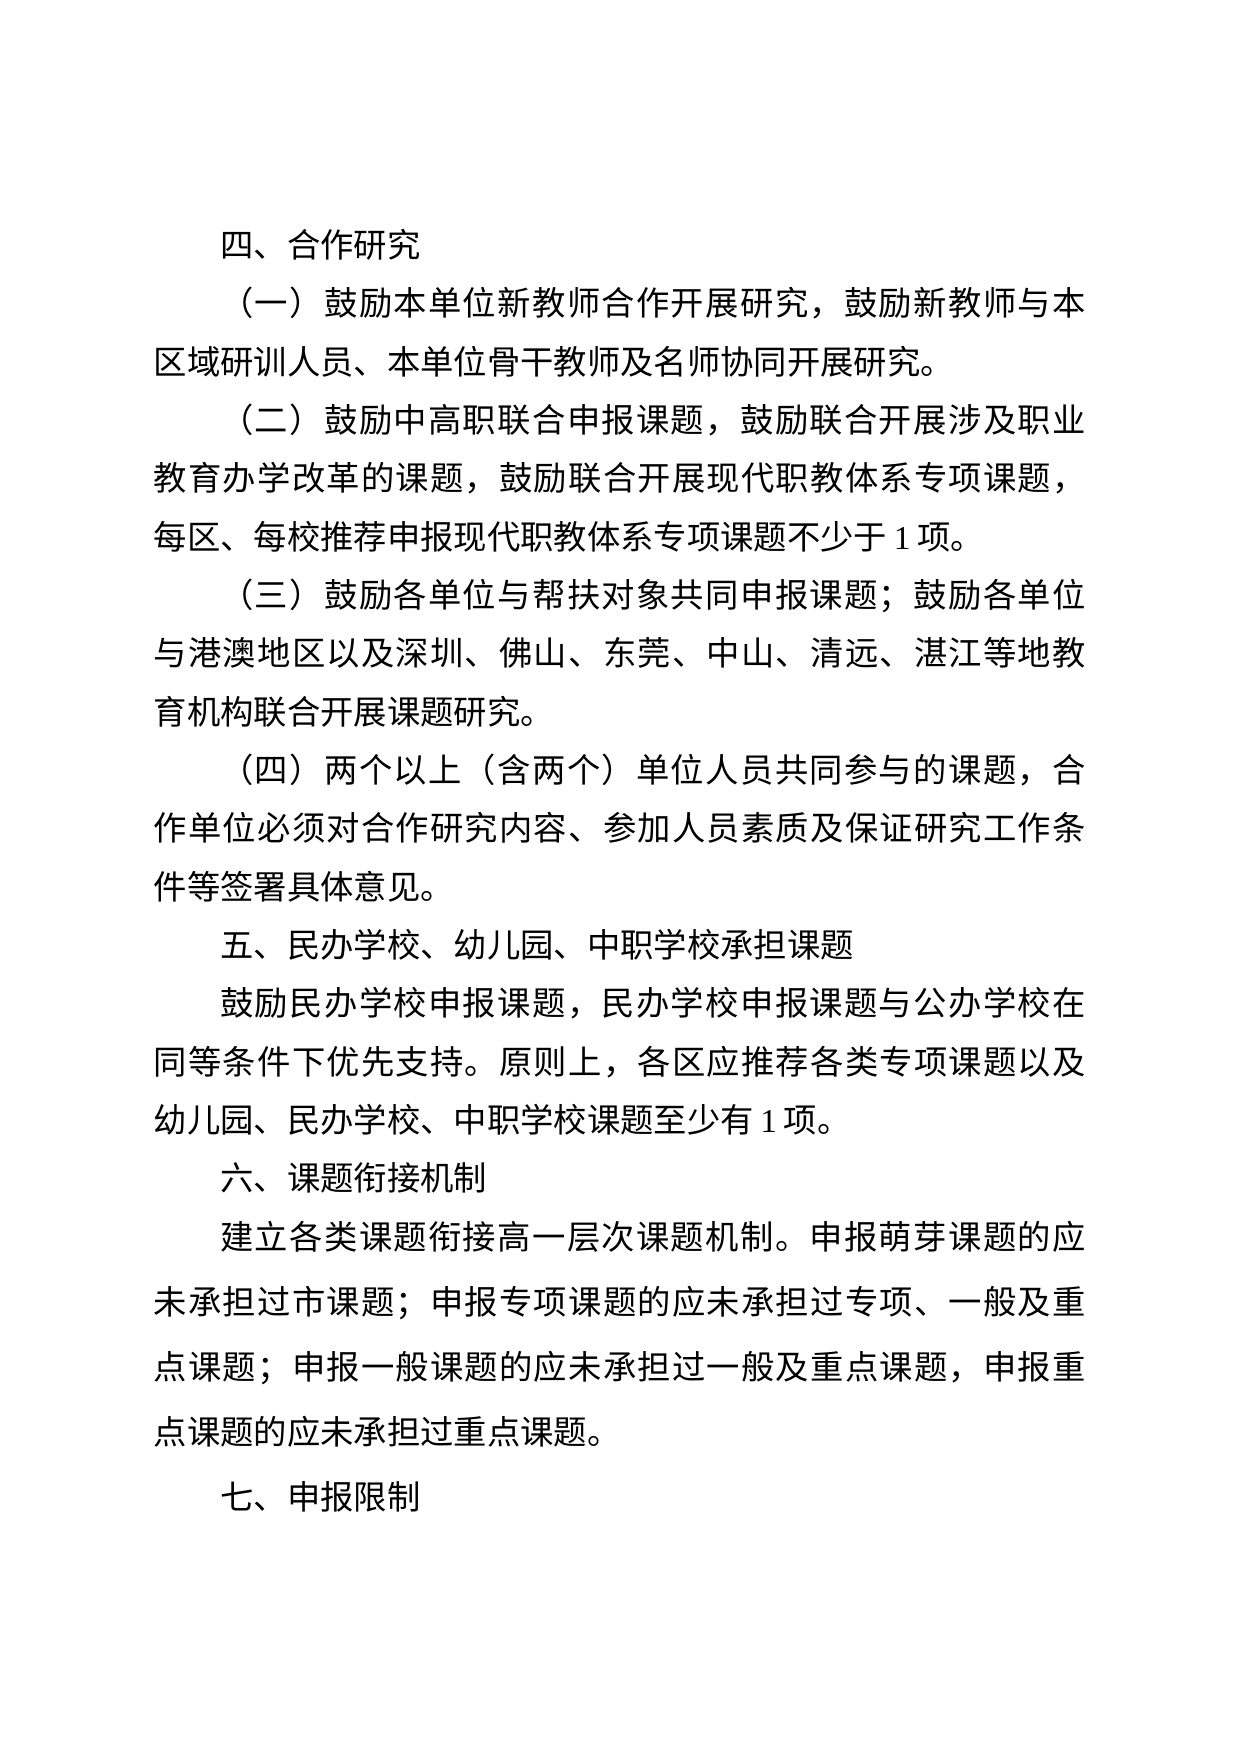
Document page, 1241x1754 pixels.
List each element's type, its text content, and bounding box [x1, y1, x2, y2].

text 六、课题衔接机制 [153, 1144, 1087, 1202]
text （二）鼓励中高职联合申报课题，鼓励联合开展涉及职业教育办学改革的课题，鼓励联合开展现代职教体系专项课题，每区、每校推荐申报现代职教体系专项课题不少于1项。 [153, 386, 1087, 561]
text 五、民办学校、幼儿园、中职学校承担课题 [153, 911, 1087, 969]
text （四）两个以上（含两个）单位人员共同参与的课题，合作单位必须对合作研究内容、参加人员素质及保证研究工作条件等签署具体意见。 [153, 736, 1087, 911]
text 四、合作研究 [153, 211, 1087, 269]
text （三）鼓励各单位与帮扶对象共同申报课题；鼓励各单位与港澳地区以及深圳、佛山、东莞、中山、清远、湛江等地教育机构联合开展课题研究。 [153, 561, 1087, 736]
text 鼓励民办学校申报课题，民办学校申报课题与公办学校在同等条件下优先支持。原则上，各区应推荐各类专项课题以及幼儿园、民办学校、中职学校课题至少有1项。 [153, 969, 1087, 1144]
text 七、申报限制 [153, 1462, 1087, 1521]
text 建立各类课题衔接高一层次课题机制。申报萌芽课题的应未承担过市课题；申报专项课题的应未承担过专项、一般及重点课题；申报一般课题的应未承担过一般及重点课题，申报重点课题的应未承担过重点课题。 [153, 1202, 1087, 1462]
text （一）鼓励本单位新教师合作开展研究，鼓励新教师与本区域研训人员、本单位骨干教师及名师协同开展研究。 [153, 269, 1087, 386]
